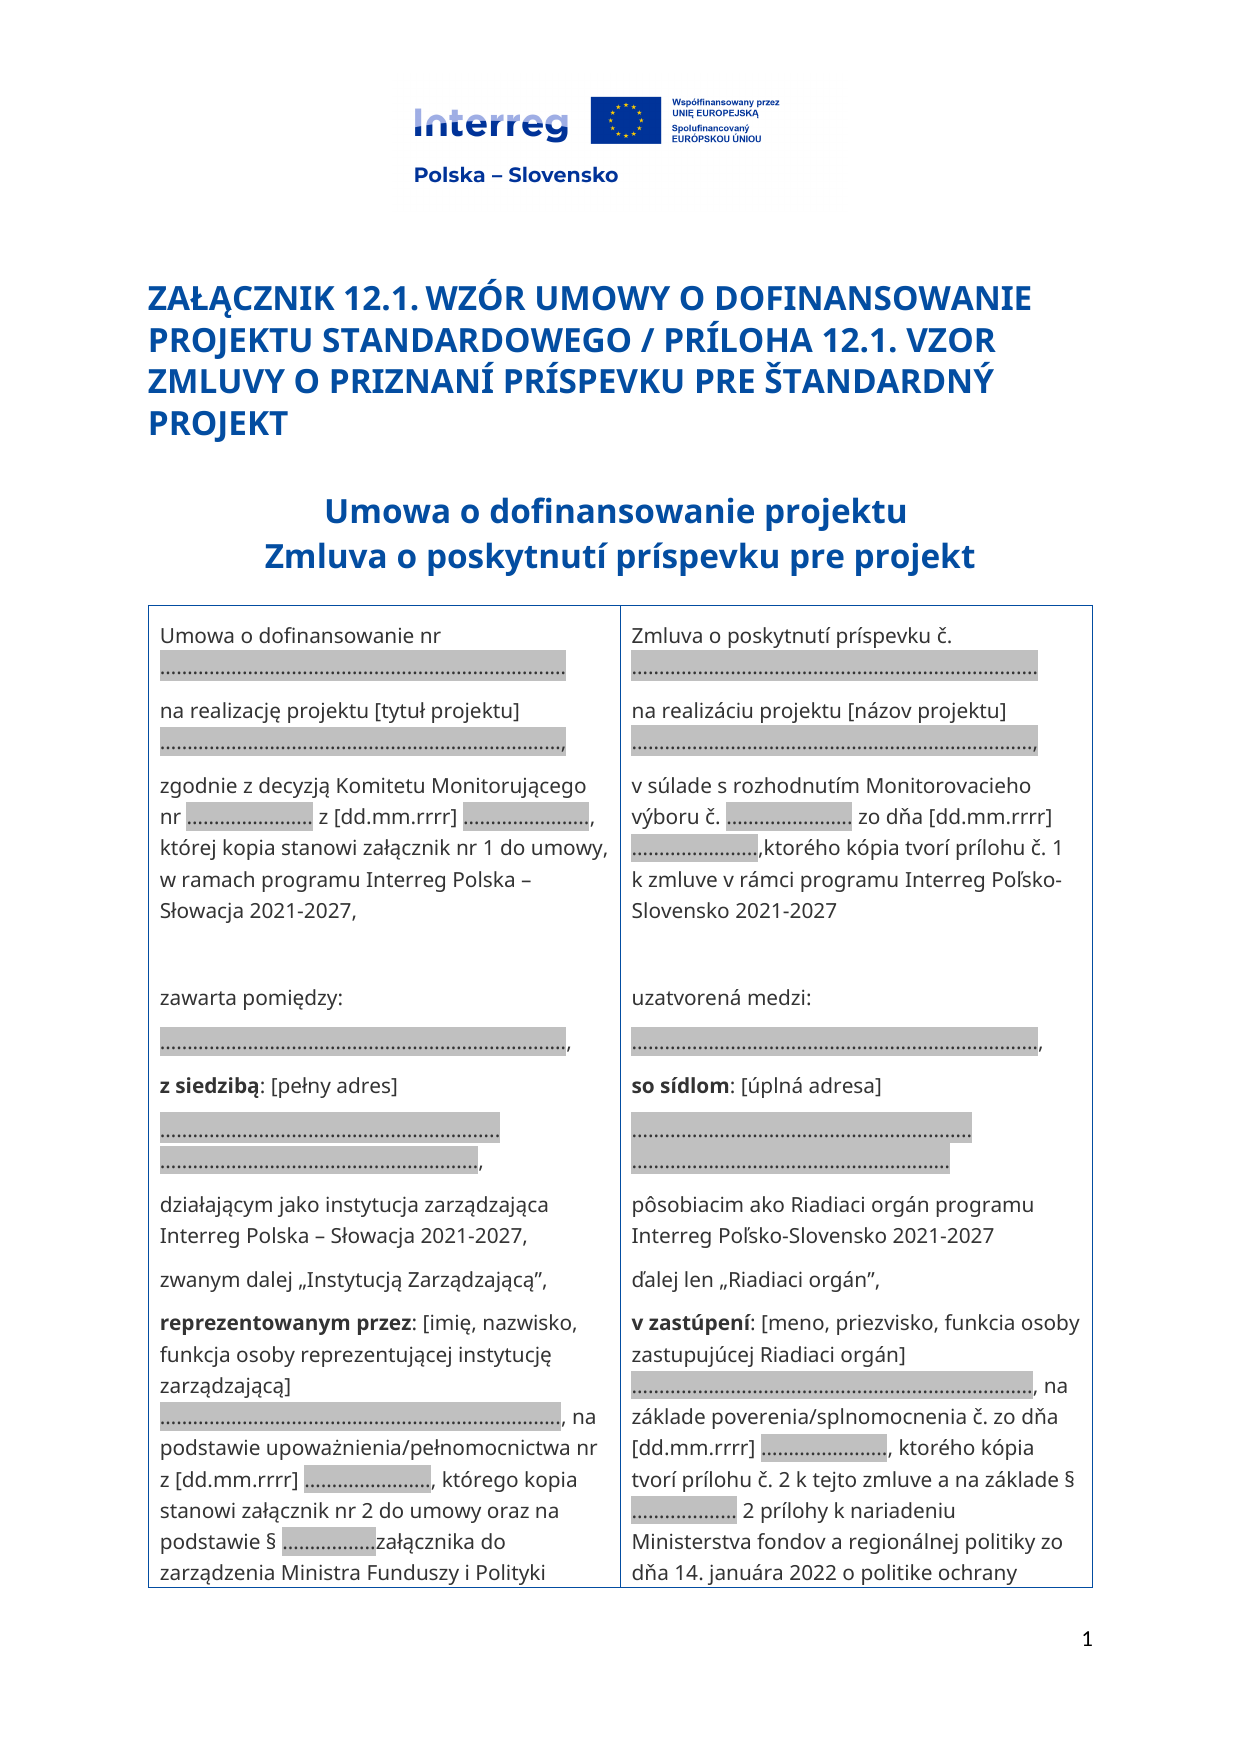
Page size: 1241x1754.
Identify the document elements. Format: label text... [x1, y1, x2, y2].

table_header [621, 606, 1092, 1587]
text Umowa o dofinansowanie projektu Zmluva o poskytnutí príspevku pre projekt [148, 487, 1092, 578]
text ZAŁĄCZNIK 12.1. WZÓR UMOWY O DOFINANSOWANIE PROJEKTU STANDARDOWEGO / PRÍLOHA 12.1. VZOR ZMLUVY O PRIZNANÍ PRÍSPEVKU PRE ŠTANDARDNÝ PROJEKT [148, 277, 1092, 444]
picture [392, 73, 849, 212]
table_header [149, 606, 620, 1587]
